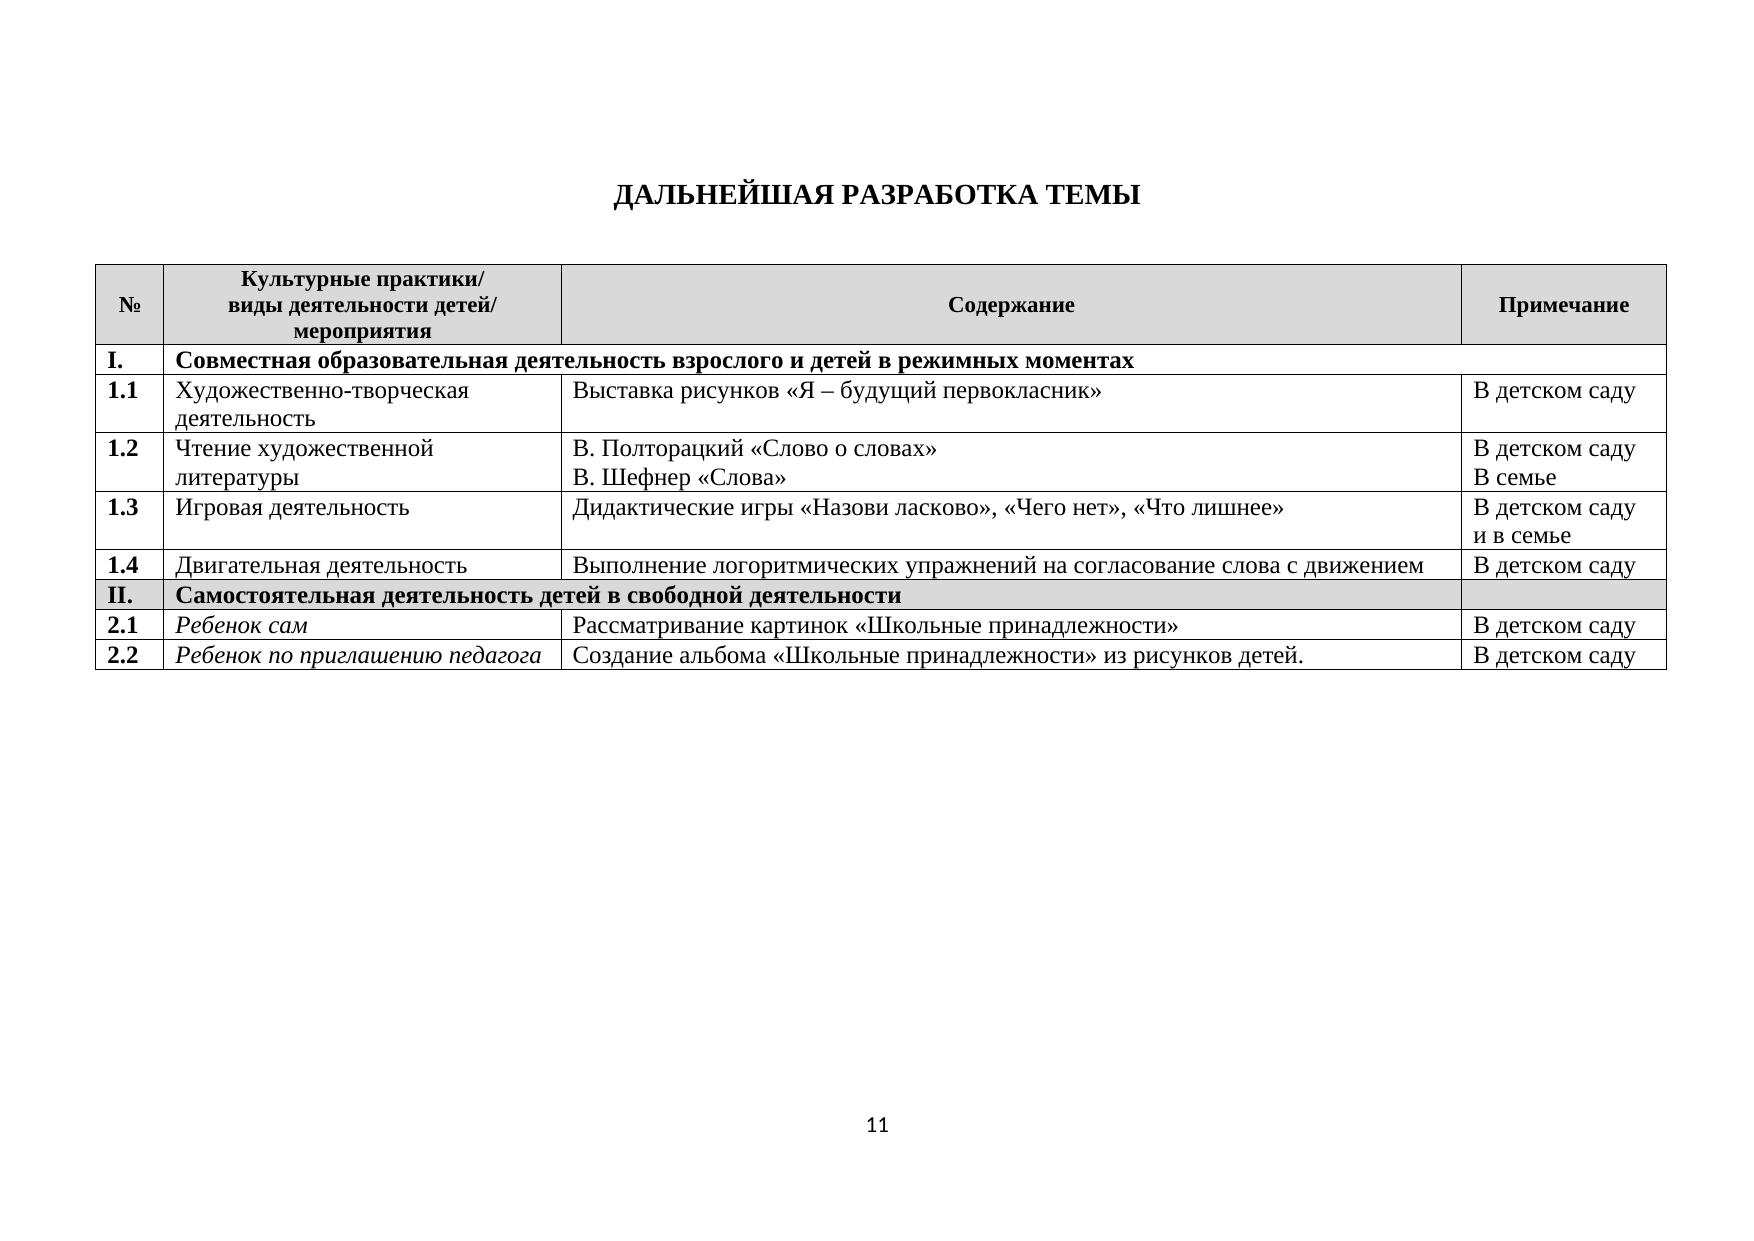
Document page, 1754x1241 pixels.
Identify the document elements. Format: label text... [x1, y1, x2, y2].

table_cell Рассматривание картинок «Школьные принадлежности» [562, 610, 1461, 639]
table_cell 2.2 [96, 640, 163, 668]
text ДАЛЬНЕЙШАЯ РАЗРАБОТКА ТЕМЫ [118, 177, 1636, 211]
table_cell В детском саду [1462, 610, 1666, 639]
table_cell Самостоятельная деятельность детей в свободной деятельности [164, 580, 1461, 609]
table_header Примечание [1462, 265, 1666, 344]
table_cell Ребенок сам [164, 610, 561, 639]
table_cell Художественно-творческая деятельность [164, 375, 561, 432]
table_header Содержание [562, 265, 1461, 344]
table_cell Чтение художественной литературы [164, 433, 561, 491]
table_header Культурные практики/ виды деятельности детей/ мероприятия [164, 265, 561, 344]
table_cell 1.2 [96, 433, 163, 491]
table_cell [1462, 580, 1666, 609]
table_cell Совместная образовательная деятельность взрослого и детей в режимных моментах [164, 345, 1666, 374]
table_cell Ребенок по приглашению педагога [164, 640, 561, 668]
table_cell Выполнение логоритмических упражнений на согласование слова с движением [562, 550, 1461, 579]
table_cell I. [96, 345, 163, 374]
table_cell 2.1 [96, 610, 163, 639]
table_cell 1.4 [96, 550, 163, 579]
table_cell Создание альбома «Школьные принадлежности» из рисунков детей. [562, 640, 1461, 668]
table_cell Игровая деятельность [164, 492, 561, 549]
table_cell II. [96, 580, 163, 609]
table_cell 1.1 [96, 375, 163, 432]
table_cell 1.3 [96, 492, 163, 549]
table_cell Двигательная деятельность [164, 550, 561, 579]
table_cell Выставка рисунков «Я – будущий первокласник» [562, 375, 1461, 432]
table_cell В детском саду [1462, 550, 1666, 579]
table_header № [96, 265, 163, 344]
table_cell В детском саду [1462, 375, 1666, 432]
table_cell В. Полторацкий «Слово о словах» В. Шефнер «Слова» [562, 433, 1461, 491]
table_cell В детском саду В семье [1462, 433, 1666, 491]
table_cell Дидактические игры «Назови ласково», «Чего нет», «Что лишнее» [562, 492, 1461, 549]
table_cell В детском саду и в семье [1462, 492, 1666, 549]
table_cell В детском саду [1462, 640, 1666, 668]
